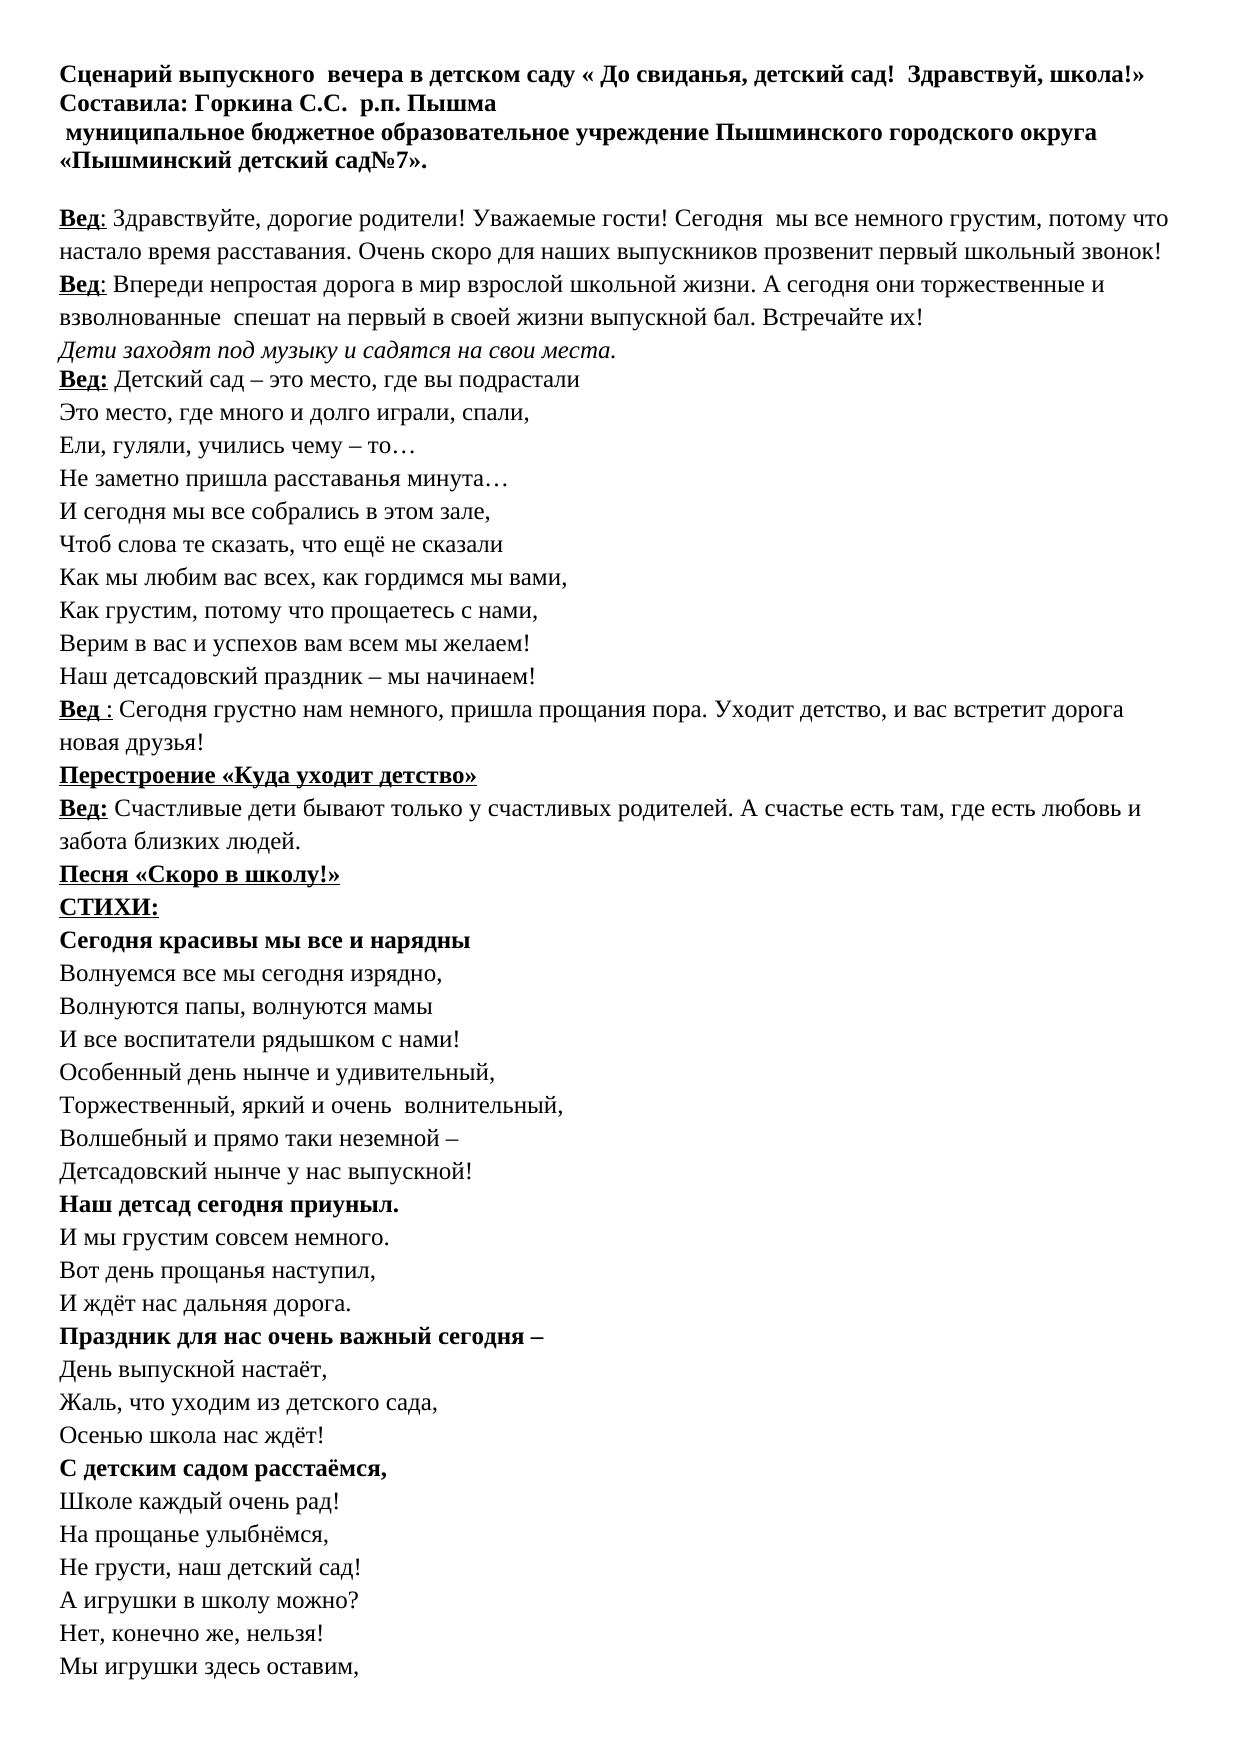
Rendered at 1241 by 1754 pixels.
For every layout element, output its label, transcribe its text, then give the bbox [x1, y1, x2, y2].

text Составила: Горкина С.С. р.п. Пышма [59, 88, 1181, 117]
text Вед : Сегодня грустно нам немного, пришла прощания пора. Уходит детство, и вас встретит дорога новая друзья! [59, 694, 1181, 756]
text А игрушки в школу можно? [59, 1585, 1181, 1614]
text Волшебный и прямо таки неземной – [59, 1123, 1181, 1152]
text День выпускной настаёт, [59, 1354, 1181, 1383]
text Чтоб слова те сказать, что ещё не сказали [59, 529, 1181, 557]
text Торжественный, яркий и очень волнительный, [59, 1090, 1181, 1119]
text И мы грустим совсем немного. [59, 1222, 1181, 1251]
text Вед: Здравствуйте, дорогие родители! Уважаемые гости! Сегодня мы все немного грустим, потому что настало время расставания. Очень скоро для наших выпускников прозвенит первый школьный звонок! [59, 203, 1181, 264]
text Нет, конечно же, нельзя! [59, 1618, 1181, 1647]
text Как грустим, потому что прощаетесь с нами, [59, 595, 1181, 623]
text Вед: Детский сад – это место, где вы подрастали [59, 364, 1181, 392]
text Верим в вас и успехов вам всем мы желаем! [59, 628, 1181, 657]
text Волнуются папы, волнуются мамы [59, 991, 1181, 1020]
text Волнуемся все мы сегодня изрядно, [59, 958, 1181, 987]
text муниципальное бюджетное образовательное учреждение Пышминского городского округа «Пышминский детский сад№7». [59, 117, 1181, 174]
text Песня «Скоро в школу!» [59, 859, 1181, 888]
text Праздник для нас очень важный сегодня – [59, 1321, 1181, 1350]
text Не заметно пришла расставанья минута… [59, 463, 1181, 491]
text Мы игрушки здесь оставим, [59, 1651, 1181, 1680]
text И ждёт нас дальняя дорога. [59, 1288, 1181, 1317]
text Жаль, что уходим из детского сада, [59, 1387, 1181, 1416]
text Сегодня красивы мы все и нарядны [59, 925, 1181, 954]
text Ели, гуляли, учились чему – то… [59, 430, 1181, 458]
text Осенью школа нас ждёт! [59, 1420, 1181, 1449]
text Не грусти, наш детский сад! [59, 1552, 1181, 1581]
text На прощанье улыбнёмся, [59, 1519, 1181, 1548]
text И все воспитатели рядышком с нами! [59, 1024, 1181, 1053]
text Перестроение «Куда уходит детство» [59, 760, 1181, 789]
text Наш детсадовский праздник – мы начинаем! [59, 661, 1181, 689]
text И сегодня мы все собрались в этом зале, [59, 496, 1181, 524]
text Детсадовский нынче у нас выпускной! [59, 1156, 1181, 1185]
text Особенный день нынче и удивительный, [59, 1057, 1181, 1086]
text Вед: Впереди непростая дорога в мир взрослой школьной жизни. А сегодня они торжественные и взволнованные спешат на первый в своей жизни выпускной бал. Встречайте их! [59, 269, 1181, 331]
text Вот день прощанья наступил, [59, 1255, 1181, 1284]
text Наш детсад сегодня приуныл. [59, 1189, 1181, 1218]
text Вед: Счастливые дети бывают только у счастливых родителей. А счастье есть там, где есть любовь и забота близких людей. [59, 793, 1181, 855]
text Школе каждый очень рад! [59, 1486, 1181, 1515]
text Сценарий выпускного вечера в детском саду « До свиданья, детский сад! Здравствуй, школа!» [59, 59, 1181, 88]
text Как мы любим вас всех, как гордимся мы вами, [59, 562, 1181, 591]
text С детским садом расстаёмся, [59, 1453, 1181, 1482]
text СТИХИ: [59, 892, 1181, 921]
text Дети заходят под музыку и садятся на свои места. [59, 335, 1181, 364]
text Это место, где много и долго играли, спали, [59, 397, 1181, 425]
